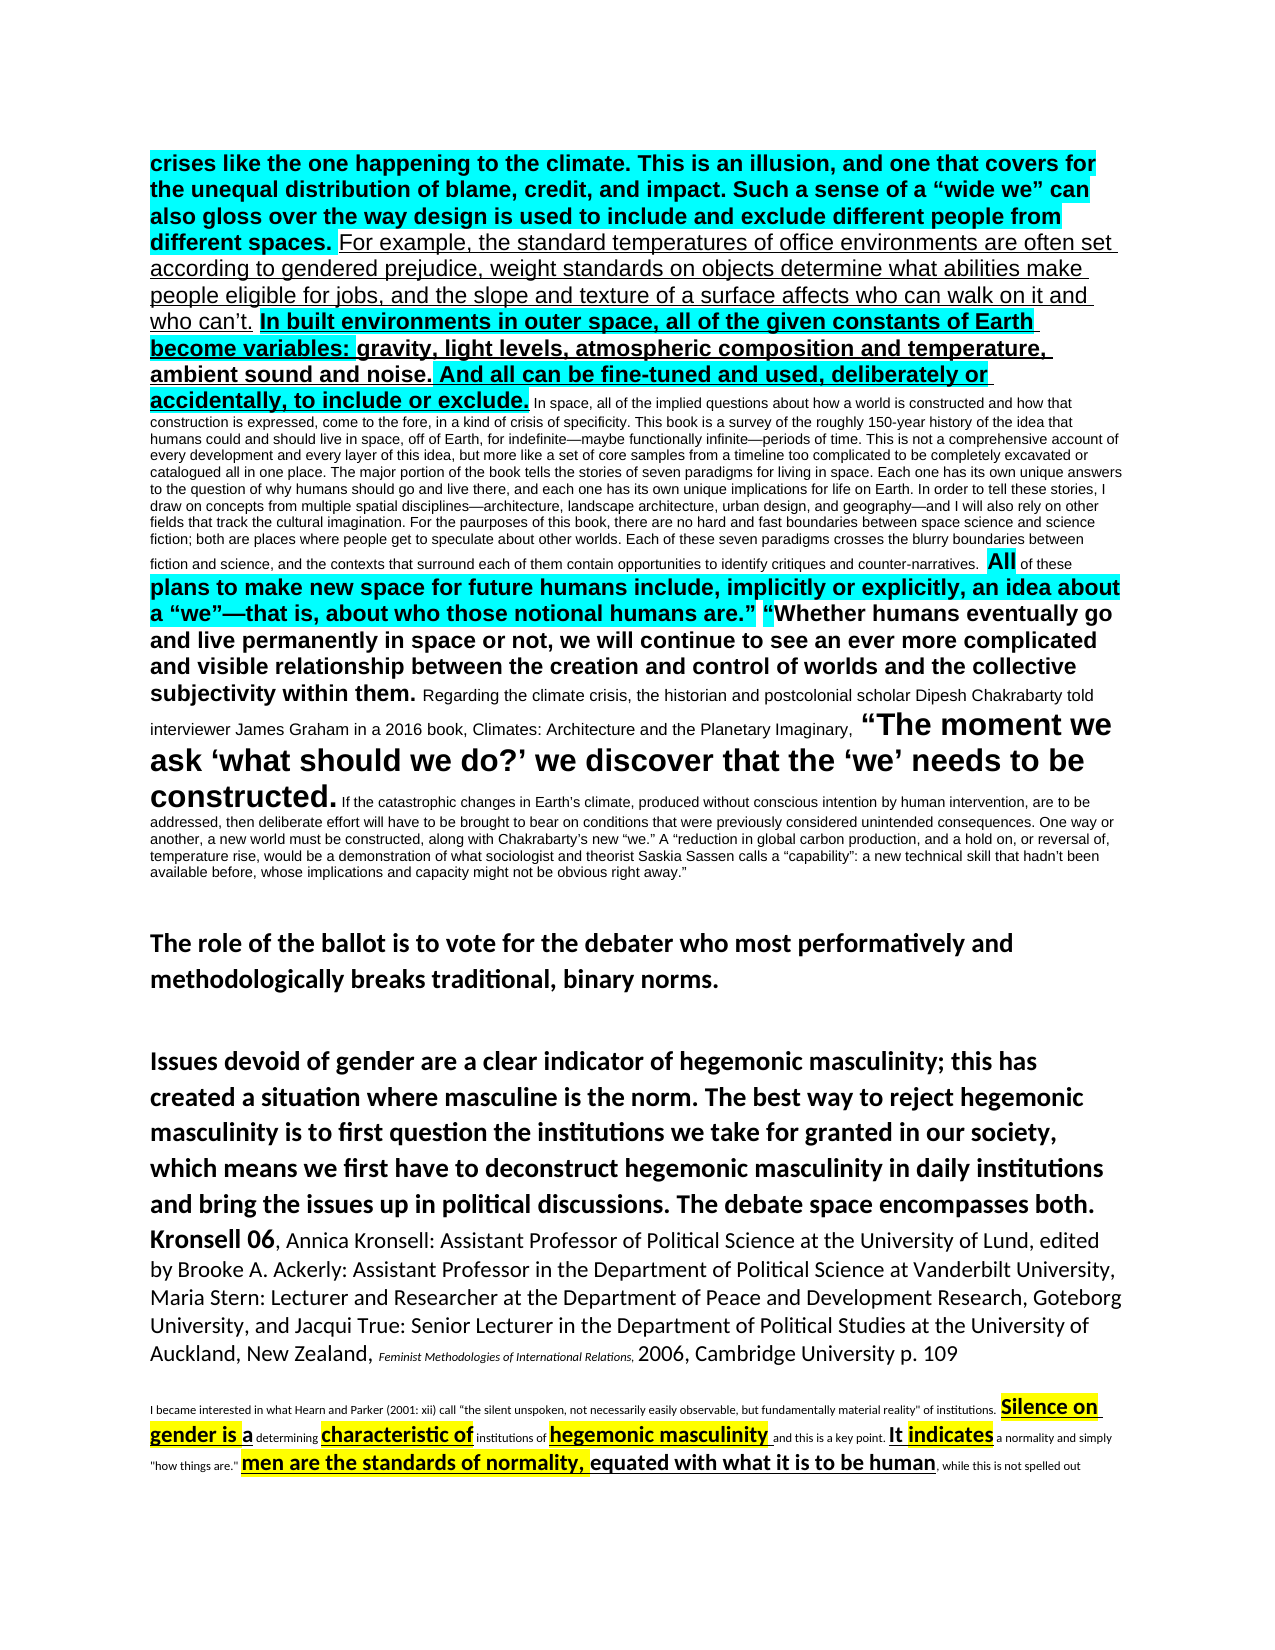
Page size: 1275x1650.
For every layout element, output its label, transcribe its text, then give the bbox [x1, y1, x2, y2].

text Kronsell 06, Annica Kronsell: Assistant Professor of Political Science at the University of Lund, edited by Brooke A. Ackerly: Assistant Professor in the Department of Political Science at Vanderbilt University, Maria Stern: Lecturer and Researcher at the Department of Peace and Development Research, Goteborg University, and Jacqui True: Senior Lecturer in the Department of Political Studies at the University of Auckland, New Zealand, Feminist Methodologies of International Relations, 2006, Cambridge University p. 109 [150, 1222, 1125, 1367]
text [150, 150, 1125, 881]
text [150, 1392, 1125, 1477]
subtitle Issues devoid of gender are a clear indicator of hegemonic masculinity; this has created a situation where masculine is the norm. The best way to reject hegemonic masculinity is to first question the institutions we take for granted in our society, which means we first have to deconstruct hegemonic masculinity in daily institutions and bring the issues up in political discussions. The debate space encompasses both. [150, 1044, 1125, 1220]
subtitle The role of the ballot is to vote for the debater who most performatively and methodologically breaks traditional, binary norms. [150, 926, 1125, 995]
